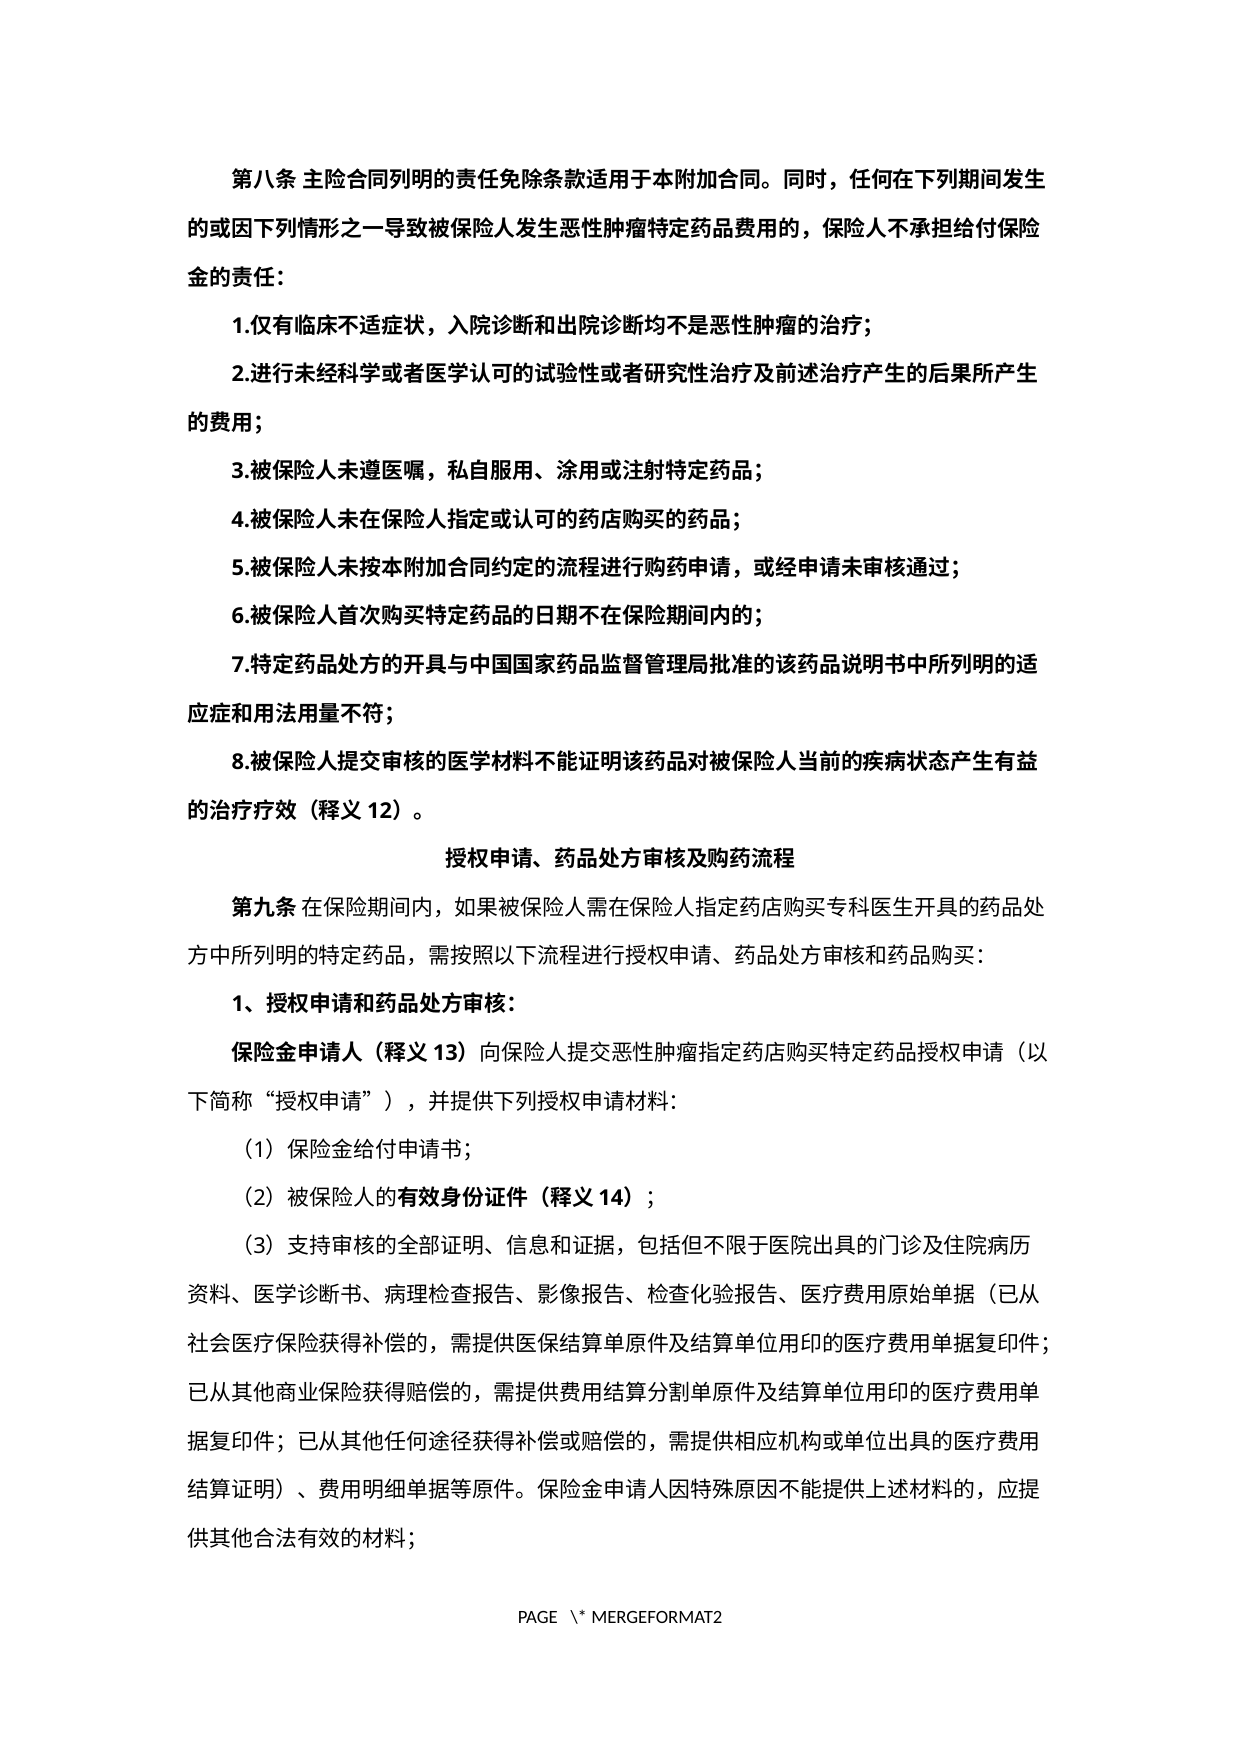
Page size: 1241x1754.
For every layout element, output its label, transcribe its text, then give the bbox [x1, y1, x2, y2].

text 7.特定药品处方的开具与中国国家药品监督管理局批准的该药品说明书中所列明的适应症和用法用量不符； [187, 647, 1053, 728]
text 第九条 在保险期间内，如果被保险人需在保险人指定药店购买专科医生开具的药品处方中所列明的特定药品，需按照以下流程进行授权申请、药品处方审核和药品购买： [187, 889, 1053, 970]
text 2.进行未经科学或者医学认可的试验性或者研究性治疗及前述治疗产生的后果所产生的费用； [187, 356, 1053, 437]
text 第八条 主险合同列明的责任免除条款适用于本附加合同。同时，任何在下列期间发生的或因下列情形之一导致被保险人发生恶性肿瘤特定药品费用的，保险人不承担给付保险金的责任： [187, 162, 1053, 292]
text 1、授权申请和药品处方审核： [187, 986, 1053, 1019]
text 1.仅有临床不适症状，入院诊断和出院诊断均不是恶性肿瘤的治疗； [187, 308, 1053, 340]
text 6.被保险人首次购买特定药品的日期不在保险期间内的； [187, 598, 1053, 631]
text （2）被保险人的有效身份证件（释义14）； [187, 1180, 1053, 1212]
text 5.被保险人未按本附加合同约定的流程进行购药申请，或经申请未审核通过； [187, 550, 1053, 582]
text （1）保险金给付申请书； [187, 1132, 1053, 1164]
text 授权申请、药品处方审核及购药流程 [187, 841, 1053, 873]
text 8.被保险人提交审核的医学材料不能证明该药品对被保险人当前的疾病状态产生有益的治疗疗效（释义12）。 [187, 744, 1053, 825]
text 4.被保险人未在保险人指定或认可的药店购买的药品； [231, 502, 1053, 534]
text （3）支持审核的全部证明、信息和证据，包括但不限于医院出具的门诊及住院病历资料、医学诊断书、病理检查报告、影像报告、检查化验报告、医疗费用原始单据（已从社会医疗保险获得补偿的，需提供医保结算单原件及结算单位用印的医疗费用单据复印件；已从其他商业保险获得赔偿的，需提供费用结算分割单原件及结算单位用印的医疗费用单据复印件；已从其他任何途径获得补偿或赔偿的，需提供相应机构或单位出具的医疗费用结算证明）、费用明细单据等原件。保险金申请人因特殊原因不能提供上述材料的，应提供其他合法有效的材料； [187, 1228, 1053, 1553]
text 保险金申请人（释义13）向保险人提交恶性肿瘤指定药店购买特定药品授权申请（以下简称“授权申请”），并提供下列授权申请材料： [187, 1034, 1053, 1116]
text 3.被保险人未遵医嘱，私自服用、涂用或注射特定药品； [231, 453, 1053, 486]
